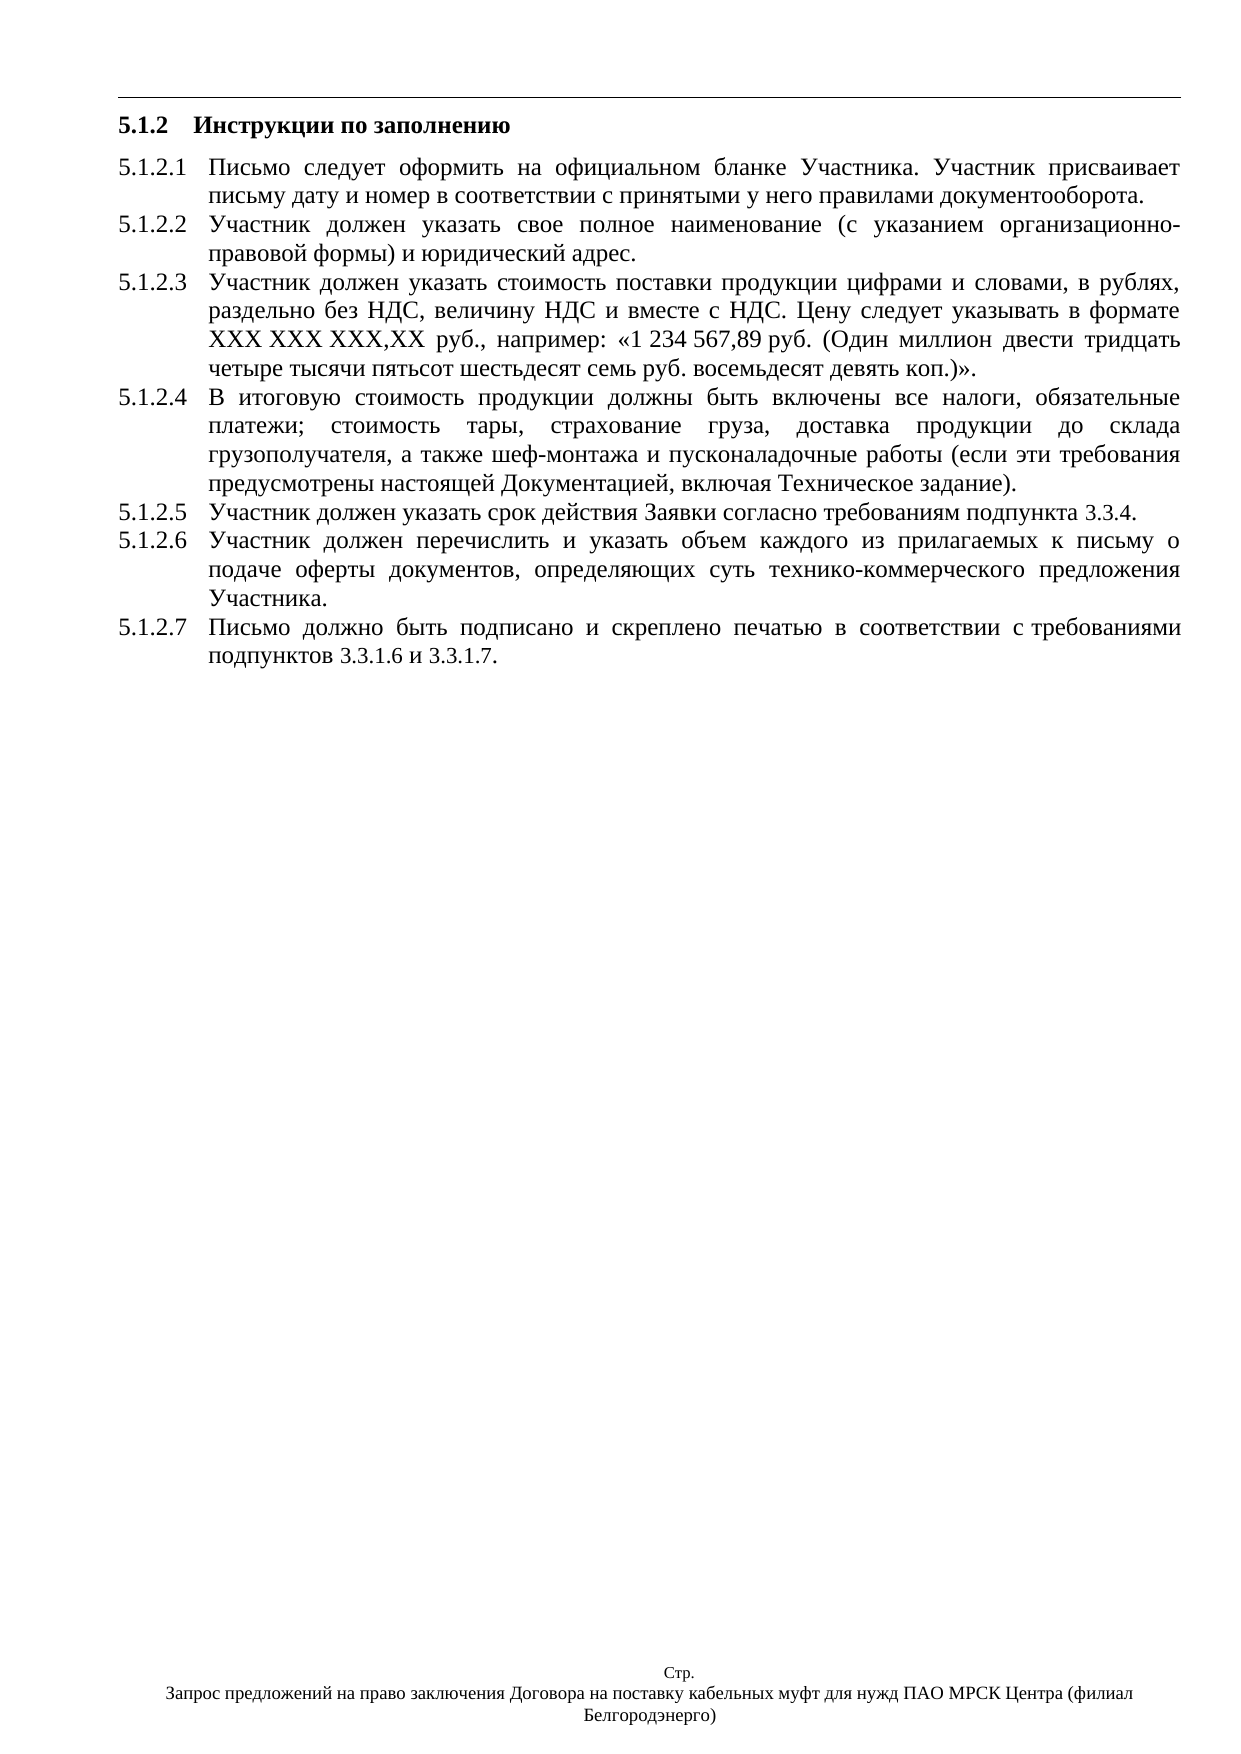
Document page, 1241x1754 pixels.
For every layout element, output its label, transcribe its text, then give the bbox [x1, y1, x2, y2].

list В итоговую стоимость продукции должны быть включены все налоги, обязательные платежи; стоимость тары, страхование груза, доставка продукции до склада грузополучателя, а также шеф-монтажа и пусконаладочные работы (если эти требования предусмотрены настоящей Документацией, включая Техническое задание). [118, 382, 1181, 497]
list Участник должен указать стоимость поставки продукции цифрами и словами, в рублях, раздельно без НДС, величину НДС и вместе с НДС. Цену следует указывать в формате ХХХ ХХХ ХХХ,ХХ руб., например: «1 234 567,89 руб. (Один миллион двести тридцать четыре тысячи пятьсот шестьдесят семь руб. восемьдесят девять коп.)». [118, 267, 1181, 382]
list Участник должен указать свое полное наименование (с указанием организационно-правовой формы) и юридический адрес. [118, 209, 1181, 267]
list Письмо должно быть подписано и скреплено печатью в соответствии с требованиями подпунктов 3.3.1.6 и 3.3.1.7. [118, 612, 1181, 669]
list Участник должен перечислить и указать объем каждого из прилагаемых к письму о подаче оферты документов, определяющих суть технико-коммерческого предложения Участника. [118, 526, 1181, 612]
subtitle Инструкции по заполнению [118, 111, 1181, 139]
list Участник должен указать срок действия Заявки согласно требованиям подпункта 3.3.4. [118, 497, 1181, 526]
list Письмо следует оформить на официальном бланке Участника. Участник присваивает письму дату и номер в соответствии с принятыми у него правилами документооборота. [118, 152, 1181, 209]
